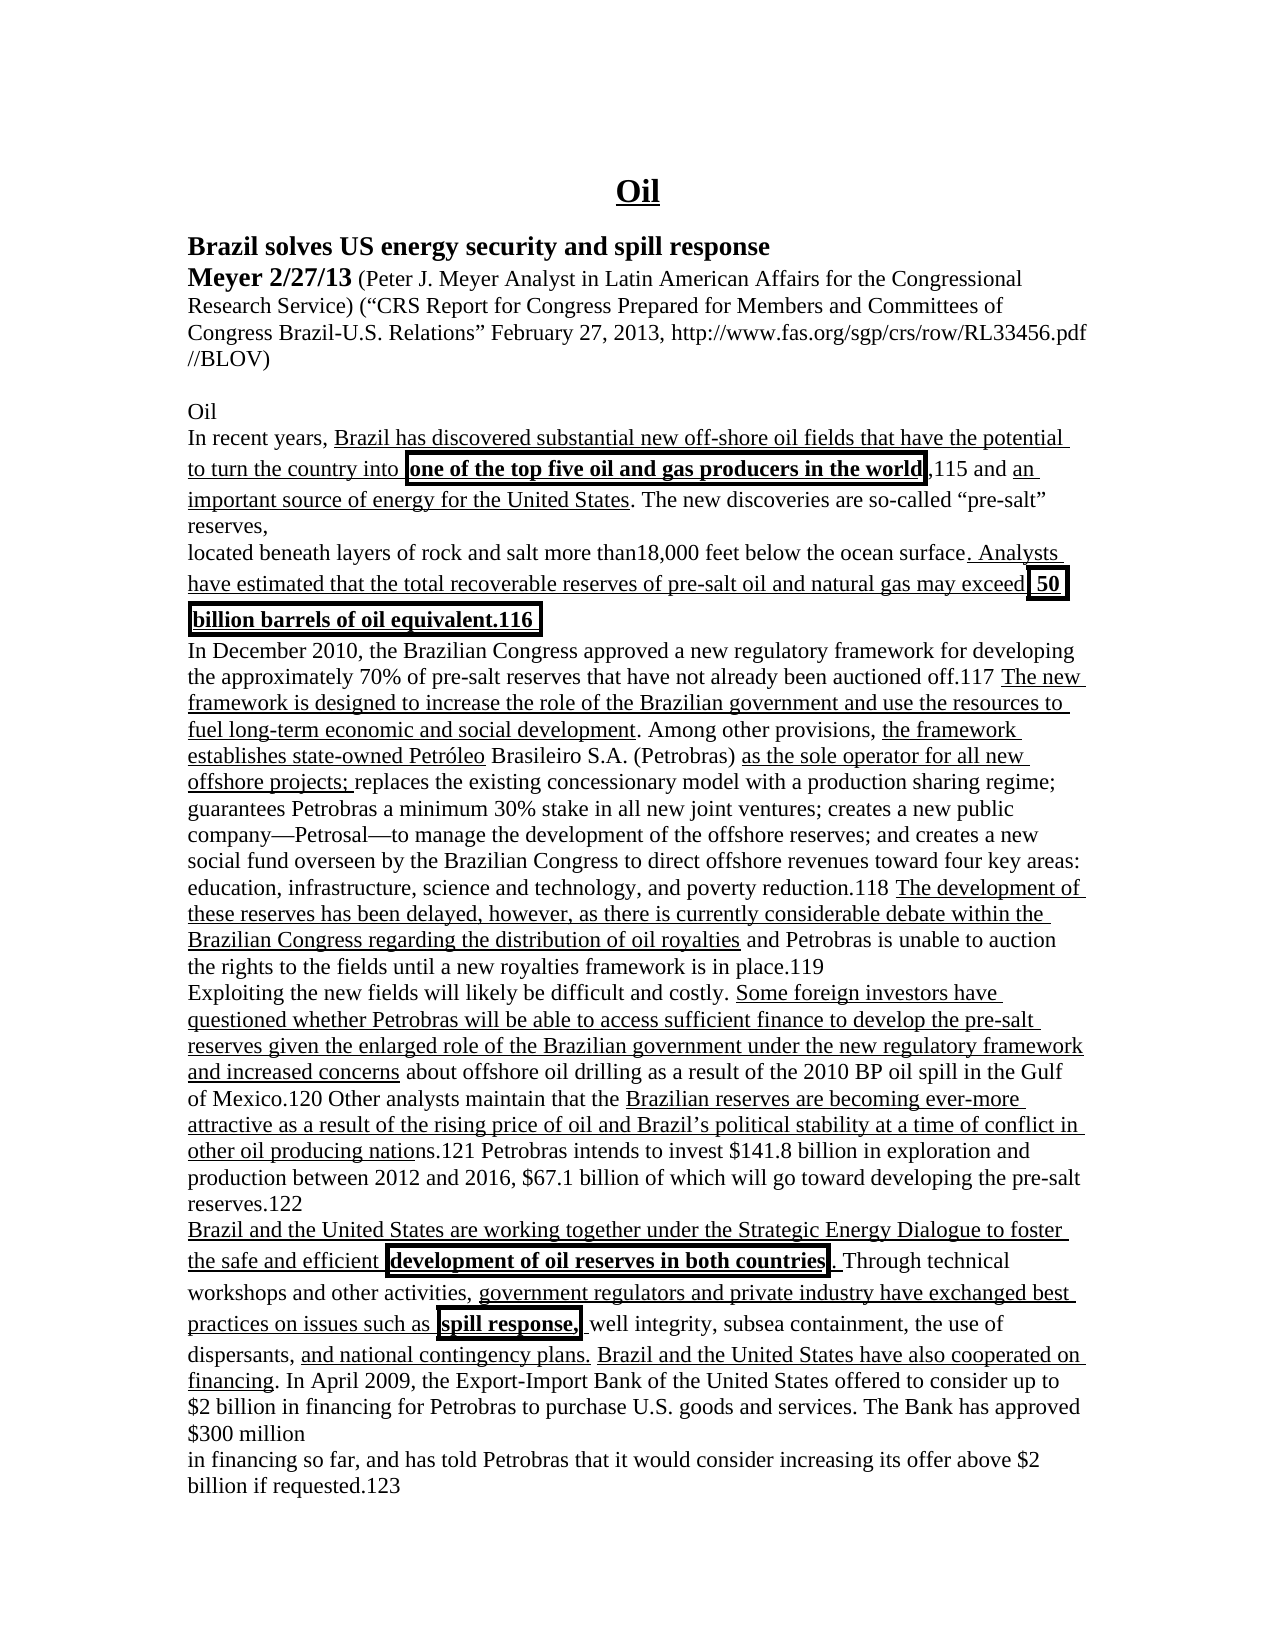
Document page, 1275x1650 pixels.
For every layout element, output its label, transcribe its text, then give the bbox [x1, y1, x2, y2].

text located beneath layers of rock and salt more than18,000 feet below the ocean surface. Analysts have estimated that the total recoverable reserves of pre-salt oil and natural gas may exceed 50 billion barrels of oil equivalent.116 [187, 539, 1087, 637]
text Exploiting the new fields will likely be difficult and costly. Some foreign investors have questioned whether Petrobras will be able to access sufficient finance to develop the pre-salt reserves given the enlarged role of the Brazilian government under the new regulatory framework and increased concerns about offshore oil drilling as a result of the 2010 BP oil spill in the Gulf of Mexico.120 Other analysts maintain that the Brazilian reserves are becoming ever-more attractive as a result of the rising price of oil and Brazil’s political stability at a time of conflict in other oil producing nations.121 Petrobras intends to invest $141.8 billion in exploration and production between 2012 and 2016, $67.1 billion of which will go toward developing the pre-salt reserves.122 [187, 979, 1087, 1216]
text Meyer 2/27/13 (Peter J. Meyer Analyst in Latin American Affairs for the Congressional Research Service) (“CRS Report for Congress Prepared for Members and Committees of Congress Brazil-U.S. Relations” February 27, 2013, http://www.fas.org/sgp/crs/row/RL33456.pdf //BLOV) [187, 261, 1087, 371]
text in financing so far, and has told Petrobras that it would consider increasing its offer above $2 billion if requested.123 [187, 1446, 1087, 1499]
subtitle Brazil solves US energy security and spill response [187, 230, 1087, 261]
text Oil [187, 398, 1087, 424]
text In recent years, Brazil has discovered substantial new off-shore oil fields that have the potential to turn the country into one of the top five oil and gas producers in the world,115 and an important source of energy for the United States. The new discoveries are so-called “pre-salt” reserves, [187, 424, 1087, 539]
text In December 2010, the Brazilian Congress approved a new regulatory framework for developing the approximately 70% of pre-salt reserves that have not already been auctioned off.117 The new framework is designed to increase the role of the Brazilian government and use the resources to fuel long-term economic and social development. Among other provisions, the framework establishes state-owned Petróleo Brasileiro S.A. (Petrobras) as the sole operator for all new offshore projects; replaces the existing concessionary model with a production sharing regime; guarantees Petrobras a minimum 30% stake in all new joint ventures; creates a new public company—Petrosal—to manage the development of the offshore reserves; and creates a new social fund overseen by the Brazilian Congress to direct offshore revenues toward four key areas: education, infrastructure, science and technology, and poverty reduction.118 The development of these reserves has been delayed, however, as there is currently considerable debate within the Brazilian Congress regarding the distribution of oil royalties and Petrobras is unable to auction the rights to the fields until a new royalties framework is in place.119 [187, 637, 1087, 979]
text Brazil and the United States are working together under the Strategic Energy Dialogue to foster the safe and efficient development of oil reserves in both countries. Through technical workshops and other activities, government regulators and private industry have exchanged best practices on issues such as spill response, well integrity, subsea containment, the use of dispersants, and national contingency plans. Brazil and the United States have also cooperated on financing. In April 2009, the Export-Import Bank of the United States offered to consider up to $2 billion in financing for Petrobras to purchase U.S. goods and services. The Bank has approved $300 million [187, 1216, 1087, 1446]
subtitle Oil [187, 171, 1087, 209]
